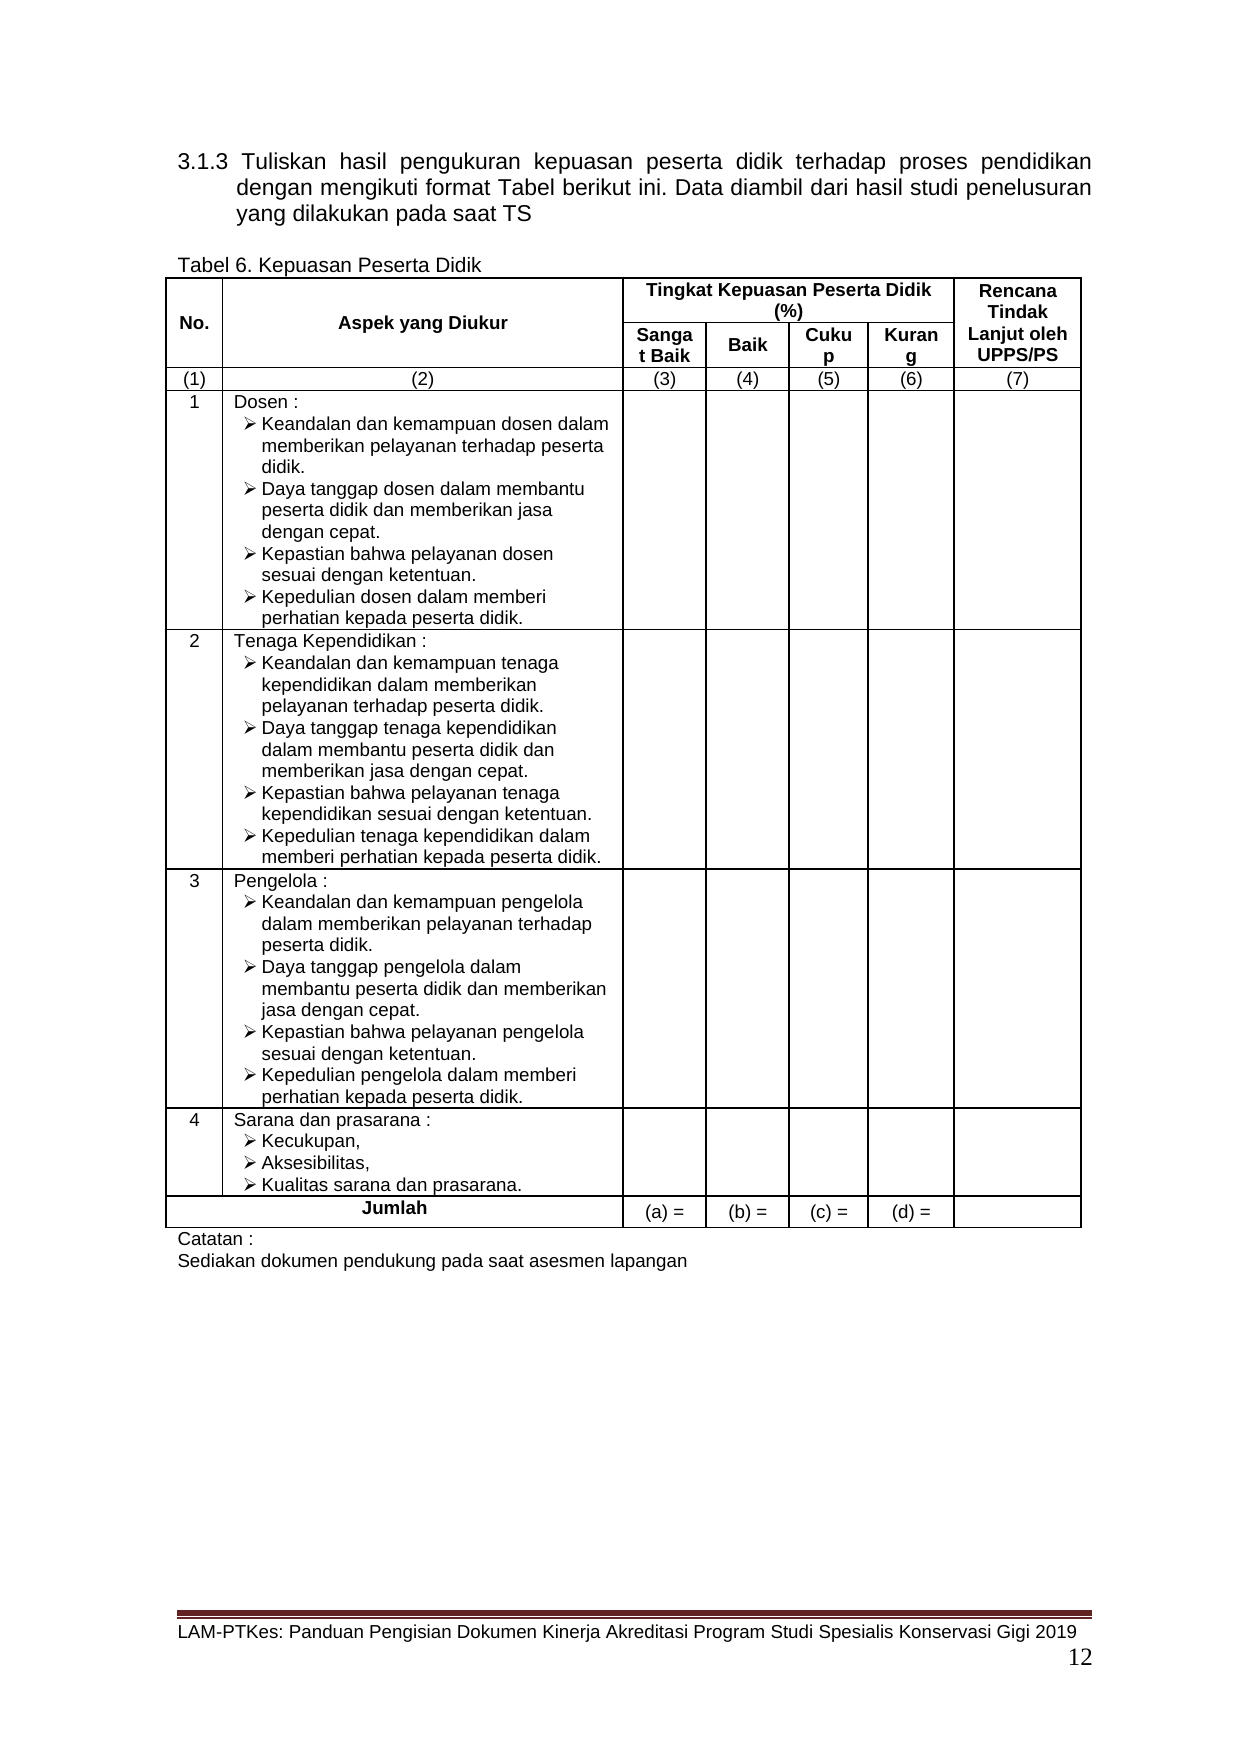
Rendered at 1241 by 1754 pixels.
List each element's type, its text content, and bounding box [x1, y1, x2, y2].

table_cell Kurang [869, 323, 953, 366]
table_cell (5) [790, 368, 867, 389]
table_cell (4) [707, 368, 788, 389]
table_cell [955, 391, 1080, 629]
table_cell [624, 870, 705, 1107]
table_cell [790, 630, 867, 868]
table_cell [624, 391, 705, 629]
table_cell [624, 1109, 705, 1195]
table_cell 4 [167, 1109, 222, 1195]
table_cell [869, 870, 953, 1107]
table_cell Sangat Baik [624, 323, 705, 366]
table_cell Jumlah [167, 1197, 622, 1226]
table_cell [955, 1109, 1080, 1195]
table_cell (d) = [869, 1197, 953, 1226]
table_cell [624, 630, 705, 868]
table_header Rencana Tindak Lanjut oleh UPPS/PS [955, 279, 1080, 366]
table_cell Sarana dan prasarana : Kecukupan, Aksesibilitas, Kualitas sarana dan prasarana. [223, 1109, 622, 1195]
table_cell [790, 391, 867, 629]
table_cell (3) [624, 368, 705, 389]
table_cell [955, 630, 1080, 868]
table_header No. [167, 279, 222, 366]
table_cell Tenaga Kependidikan : Keandalan dan kemampuan tenaga kependidikan dalam memberikan pelayanan terhadap peserta didik. Daya tanggap tenaga kependidikan dalam membantu peserta didik dan memberikan jasa dengan cepat. Kepastian bahwa pelayanan tenaga kependidikan sesuai dengan ketentuan. Kepedulian tenaga kependidikan dalam memberi perhatian kepada peserta didik. [223, 630, 622, 868]
table_cell [790, 1109, 867, 1195]
table_cell 3 [167, 870, 222, 1107]
table_cell [955, 870, 1080, 1107]
table_cell [707, 391, 788, 629]
table_cell (6) [869, 368, 953, 389]
table_cell 1 [167, 391, 222, 629]
table_cell (a) = [624, 1197, 705, 1226]
table_header Aspek yang Diukur [223, 279, 622, 366]
table_cell (7) [955, 368, 1080, 389]
text 3.1.3 Tuliskan hasil pengukuran kepuasan peserta didik terhadap proses pendidikan dengan mengikuti format Tabel berikut ini. Data diambil dari hasil studi penelusuran yang dilakukan pada saat TS [177, 148, 1092, 227]
text Tabel 6. Kepuasan Peserta Didik [177, 253, 1092, 277]
table_cell (2) [223, 368, 622, 389]
table_cell (1) [167, 368, 222, 389]
table_cell Dosen : Keandalan dan kemampuan dosen dalam memberikan pelayanan terhadap peserta didik. Daya tanggap dosen dalam membantu peserta didik dan memberikan jasa dengan cepat. Kepastian bahwa pelayanan dosen sesuai dengan ketentuan. Kepedulian dosen dalam memberi perhatian kepada peserta didik. [223, 391, 622, 629]
table_cell [707, 870, 788, 1107]
text Catatan : [177, 1228, 1092, 1249]
table_cell (c) = [790, 1197, 867, 1226]
table_cell [955, 1197, 1080, 1226]
table_cell [869, 391, 953, 629]
table_cell [707, 630, 788, 868]
table_cell Baik [707, 323, 788, 366]
table_cell [790, 870, 867, 1107]
text Sediakan dokumen pendukung pada saat asesmen lapangan [177, 1249, 1092, 1271]
table_cell Cukup [790, 323, 867, 366]
table_cell [707, 1109, 788, 1195]
table_header Tingkat Kepuasan Peserta Didik (%) [624, 279, 953, 322]
table_cell [869, 630, 953, 868]
table_cell 2 [167, 630, 222, 868]
table_cell [869, 1109, 953, 1195]
table_cell (b) = [707, 1197, 788, 1226]
table_cell Pengelola : Keandalan dan kemampuan pengelola dalam memberikan pelayanan terhadap peserta didik. Daya tanggap pengelola dalam membantu peserta didik dan memberikan jasa dengan cepat. Kepastian bahwa pelayanan pengelola sesuai dengan ketentuan. Kepedulian pengelola dalam memberi perhatian kepada peserta didik. [223, 870, 622, 1107]
